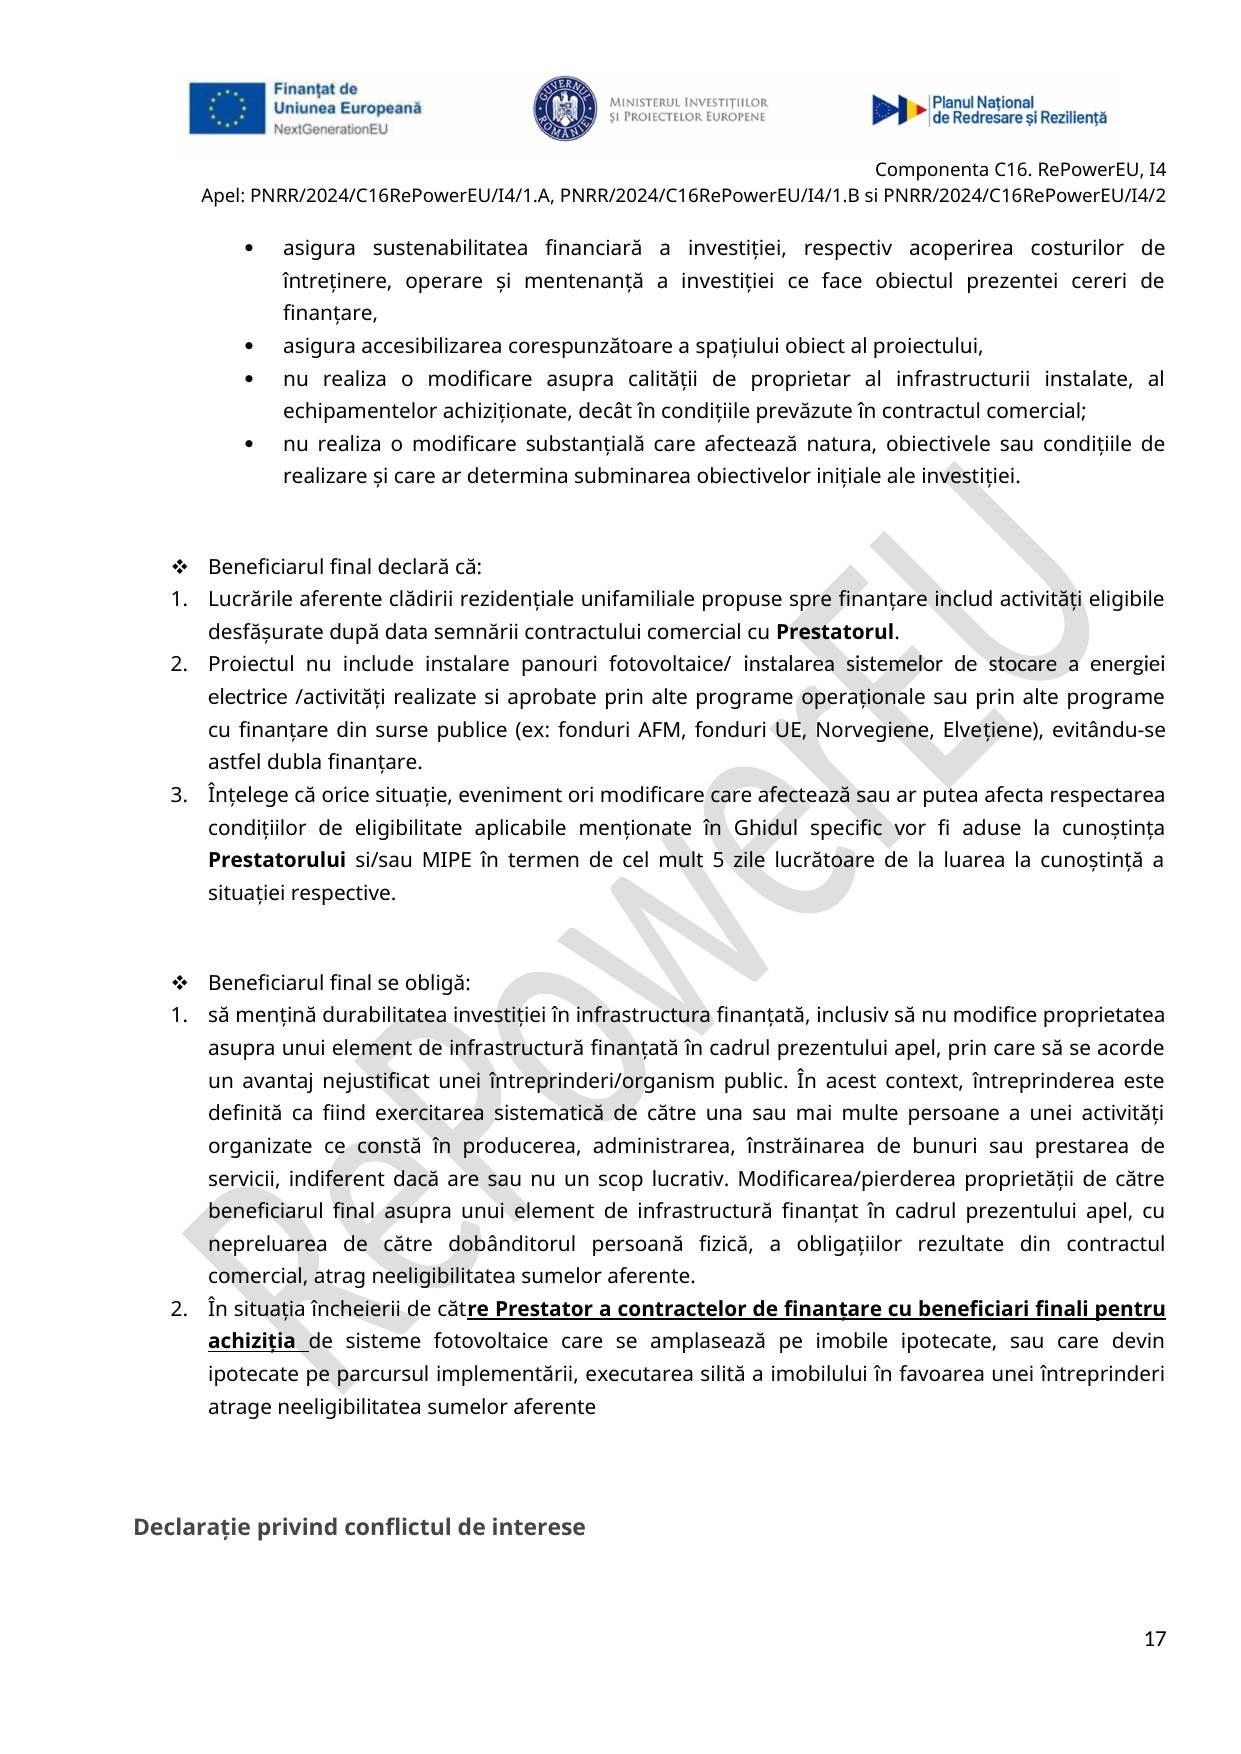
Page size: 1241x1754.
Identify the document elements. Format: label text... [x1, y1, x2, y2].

list Proiectul nu include instalare panouri fotovoltaice/ instalarea sistemelor de stocare a energiei electrice /activități realizate si aprobate prin alte programe operaționale sau prin alte programe cu finanțare din surse publice (ex: fonduri AFM, fonduri UE, Norvegiene, Elveţiene), evitându-se astfel dubla finanțare. [170, 649, 1166, 776]
list Beneficiarul final declară că: [170, 552, 1166, 580]
list În situația încheierii de către Prestator a contractelor de finanțare cu beneficiari finali pentru achiziția de sisteme fotovoltaice care se amplasează pe imobile ipotecate, sau care devin ipotecate pe parcursul implementării, executarea silită a imobilului în favoarea unei întreprinderi atrage neeligibilitatea sumelor aferente [170, 1294, 1166, 1420]
list Înțelege că orice situație, eveniment ori modificare care afectează sau ar putea afecta respectarea condițiilor de eligibilitate aplicabile menționate în Ghidul specific vor fi aduse la cunoștința Prestatorului si/sau MIPE în termen de cel mult 5 zile lucrătoare de la luarea la cunoștință a situației respective. [170, 780, 1166, 906]
list Lucrările aferente clădirii rezidențiale unifamiliale propuse spre finanțare includ activități eligibile desfășurate după data semnării contractului comercial cu Prestatorul. [170, 584, 1166, 645]
list să mențină durabilitatea investiției în infrastructura finanțată, inclusiv să nu modifice proprietatea asupra unui element de infrastructură finanțată în cadrul prezentului apel, prin care să se acorde un avantaj nejustificat unei întreprinderi/organism public. În acest context, întreprinderea este definită ca fiind exercitarea sistematică de către una sau mai multe persoane a unei activități organizate ce constă în producerea, administrarea, înstrăinarea de bunuri sau prestarea de servicii, indiferent dacă are sau nu un scop lucrativ. Modificarea/pierderea proprietății de către beneficiarul final asupra unui element de infrastructură finanțat în cadrul prezentului apel, cu nepreluarea de către dobânditorul persoană fizică, a obligațiilor rezultate din contractul comercial, atrag neeligibilitatea sumelor aferente. [170, 1001, 1166, 1290]
list nu realiza o modificare asupra calității de proprietar al infrastructurii instalate, al echipamentelor achiziţionate, decât în condițiile prevăzute în contractul comercial; [245, 364, 1166, 425]
list Beneficiarul final se obligă: [170, 968, 1166, 996]
list asigura sustenabilitatea financiară a investiției, respectiv acoperirea costurilor de întreținere, operare și mentenanță a investiției ce face obiectul prezentei cereri de finanțare, [245, 233, 1166, 327]
picture [179, 73, 1120, 157]
list asigura accesibilizarea corespunzătoare a spaţiului obiect al proiectului, [245, 331, 1166, 359]
subtitle Declarație privind conflictul de interese [133, 1511, 1166, 1542]
list nu realiza o modificare substanțială care afectează natura, obiectivele sau condițiile de realizare și care ar determina subminarea obiectivelor inițiale ale investiţiei. [245, 429, 1166, 490]
